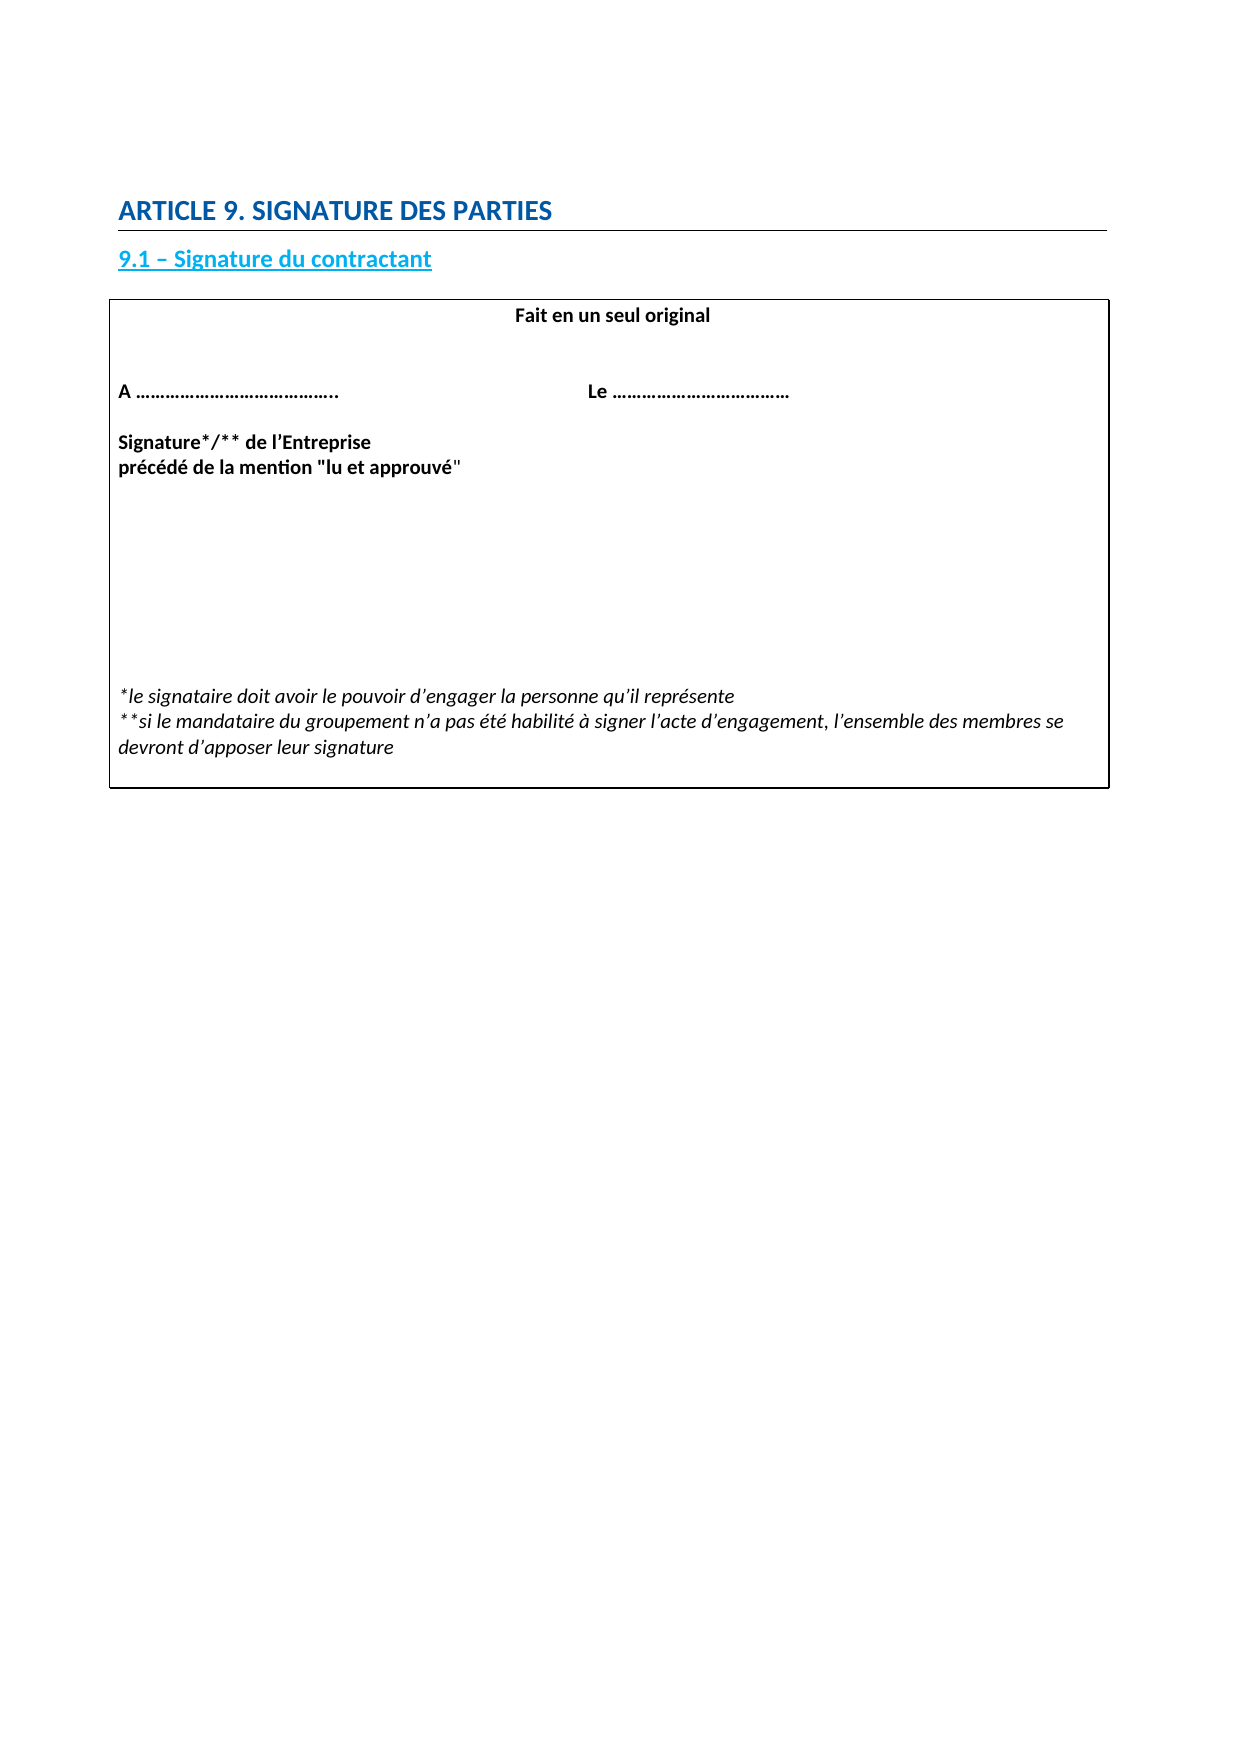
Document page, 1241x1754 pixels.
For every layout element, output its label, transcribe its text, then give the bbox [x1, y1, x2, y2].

text A ………………………………….. Le ……………………………… [118, 378, 1107, 403]
text Signature*/** de l’Entreprise [118, 429, 1107, 454]
text précédé de la mention "lu et approuvé" [118, 454, 1107, 480]
text 9.1 – Signature du contractant [118, 243, 1107, 274]
text Fait en un seul original [110, 300, 1108, 327]
text **si le mandataire du groupement n’a pas été habilité à signer l’acte d’engagement, l’ensemble des membres se devront d’apposer leur signature [110, 705, 1108, 787]
text *le signataire doit avoir le pouvoir d’engager la personne qu’il représente [118, 683, 1107, 705]
text ARTICLE 9. SIGNATURE DES PARTIES [118, 192, 1107, 230]
